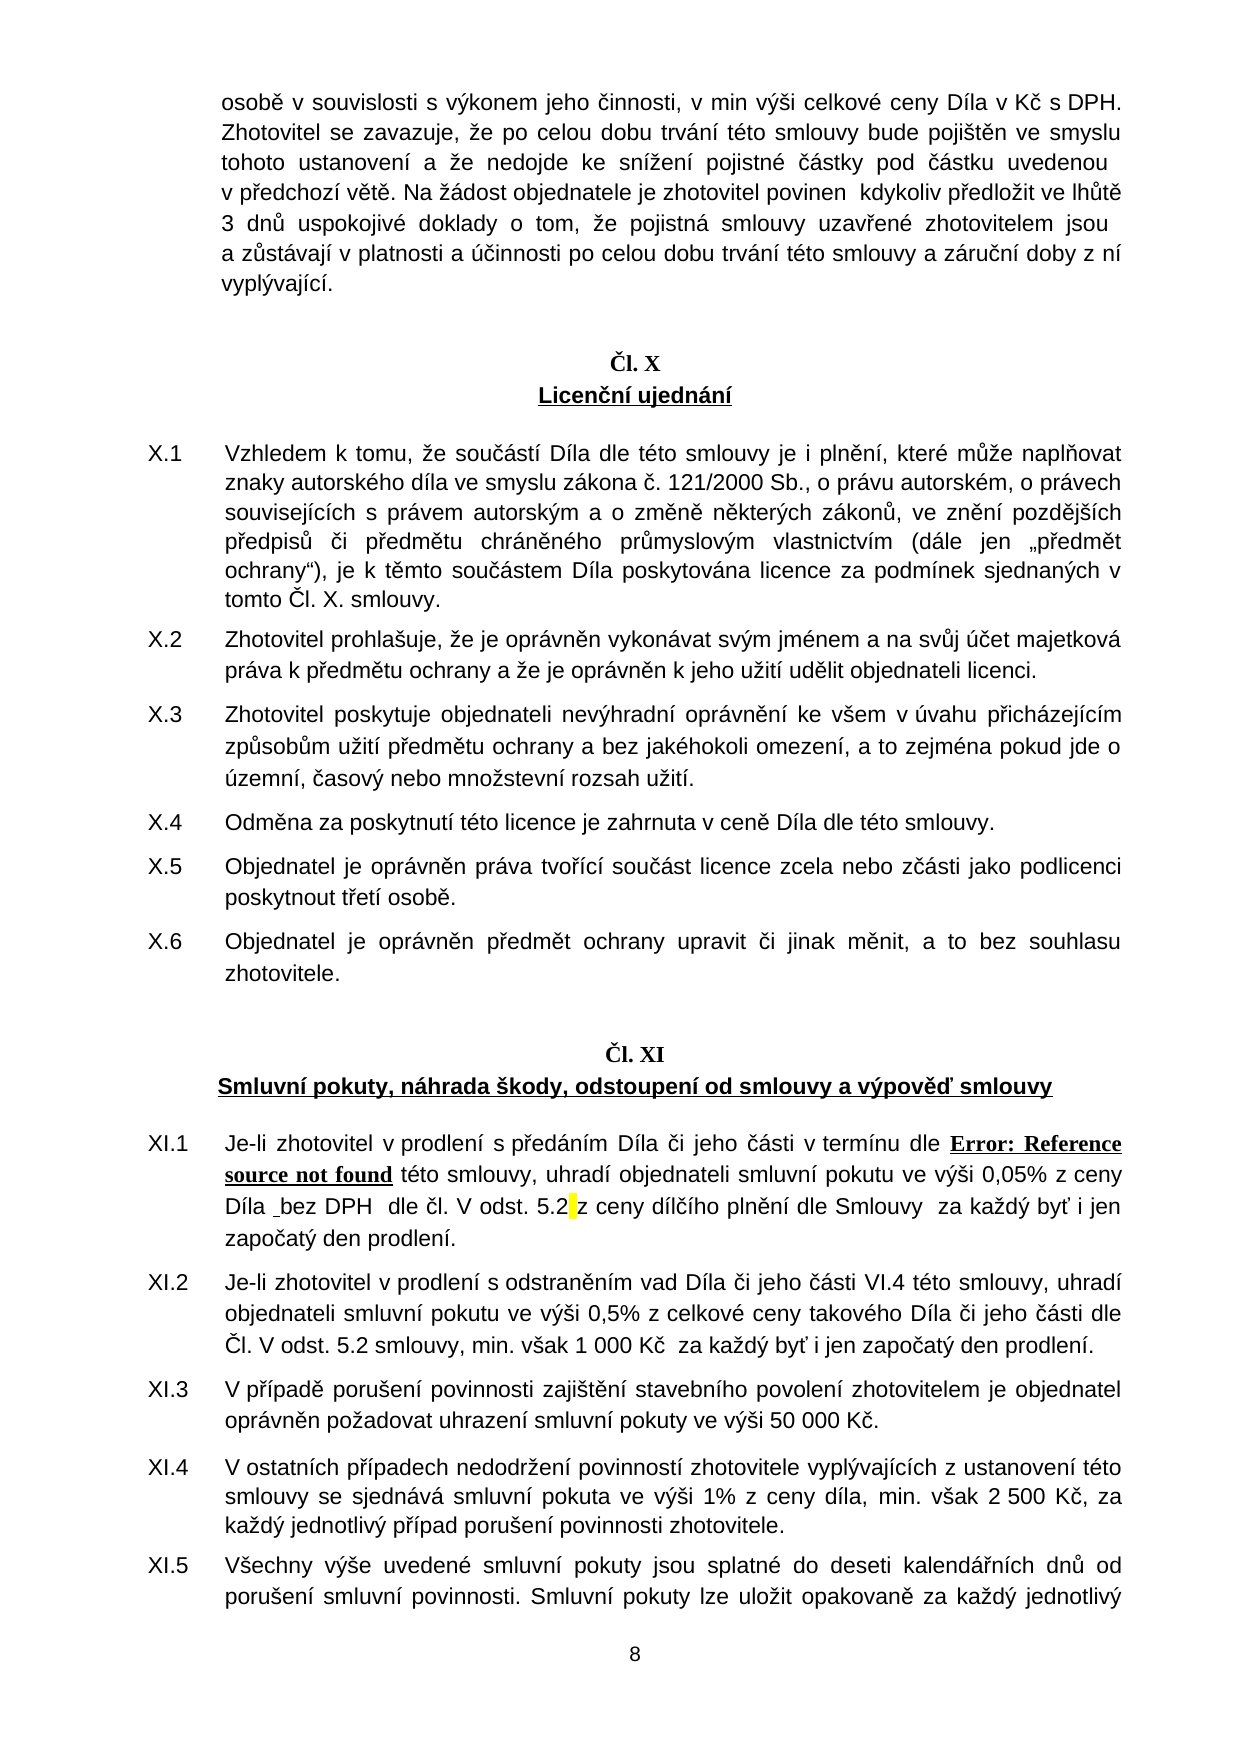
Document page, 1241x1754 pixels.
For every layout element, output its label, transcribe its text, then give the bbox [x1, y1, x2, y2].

text Smluvní pokuty, náhrada škody, odstoupení od smlouvy a výpověď smlouvy [148, 1041, 1122, 1099]
list Odměna za poskytnutí této licence je zahrnuta v ceně Díla dle této smlouvy. [148, 809, 1122, 835]
list V ostatních případech nedodržení povinností zhotovitele vyplývajících z ustanovení této smlouvy se sjednává smluvní pokuta ve výši 1% z ceny díla, min. však 2 500 Kč, za každý jednotlivý případ porušení povinnosti zhotovitele. [148, 1452, 1122, 1539]
list Objednatel je oprávněn předmět ochrany upravit či jinak měnit, a to bez souhlasu zhotovitele. [148, 928, 1122, 986]
list V případě porušení povinnosti zajištění stavebního povolení zhotovitelem je objednatel oprávněn požadovat uhrazení smluvní pokuty ve výši 50 000 Kč. [148, 1376, 1122, 1434]
list Zhotovitel prohlašuje, že je oprávněn vykonávat svým jménem a na svůj účet majetková práva k předmětu ochrany a že je oprávněn k jeho užití udělit objednateli licenci. [148, 626, 1122, 684]
list Zhotovitel poskytuje objednateli nevýhradní oprávnění ke všem v úvahu přicházejícím způsobům užití předmětu ochrany a bez jakéhokoli omezení, a to zejména pokud jde o územní, časový nebo množstevní rozsah užití. [148, 701, 1122, 791]
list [148, 1552, 1122, 1609]
list Objednatel je oprávněn práva tvořící součást licence zcela nebo zčásti jako podlicenci poskytnout třetí osobě. [148, 853, 1122, 911]
text Licenční ujednání [148, 350, 1122, 408]
list Je-li zhotovitel v prodlení s odstraněním vad Díla či jeho části i jeho části . ně možná, vhodné upravit dle ceny o dílo, např. 0,05 v termínu dle odst. 6.4 této smlouvy, uhradí objednateli smluvní pokutu ve výši 0,5% z celkové ceny takového Díla či jeho části dle Čl. V odst. 5.2 smlouvy, min. však 1 000 Kč za každý byť i jen započatý den prodlení. [148, 1269, 1122, 1358]
list Vzhledem k tomu, že součástí Díla dle této smlouvy je i plnění, které může naplňovat znaky autorského díla ve smyslu zákona č. 121/2000 Sb., o právu autorském, o právech souvisejících s právem autorským a o změně některých zákonů, ve znění pozdějších předpisů či předmětu chráněného průmyslovým vlastnictvím (dále jen „předmět ochrany“), je k těmto součástem Díla poskytována licence za podmínek sjednaných v tomto Čl. X. smlouvy. [148, 438, 1122, 613]
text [148, 89, 1122, 296]
